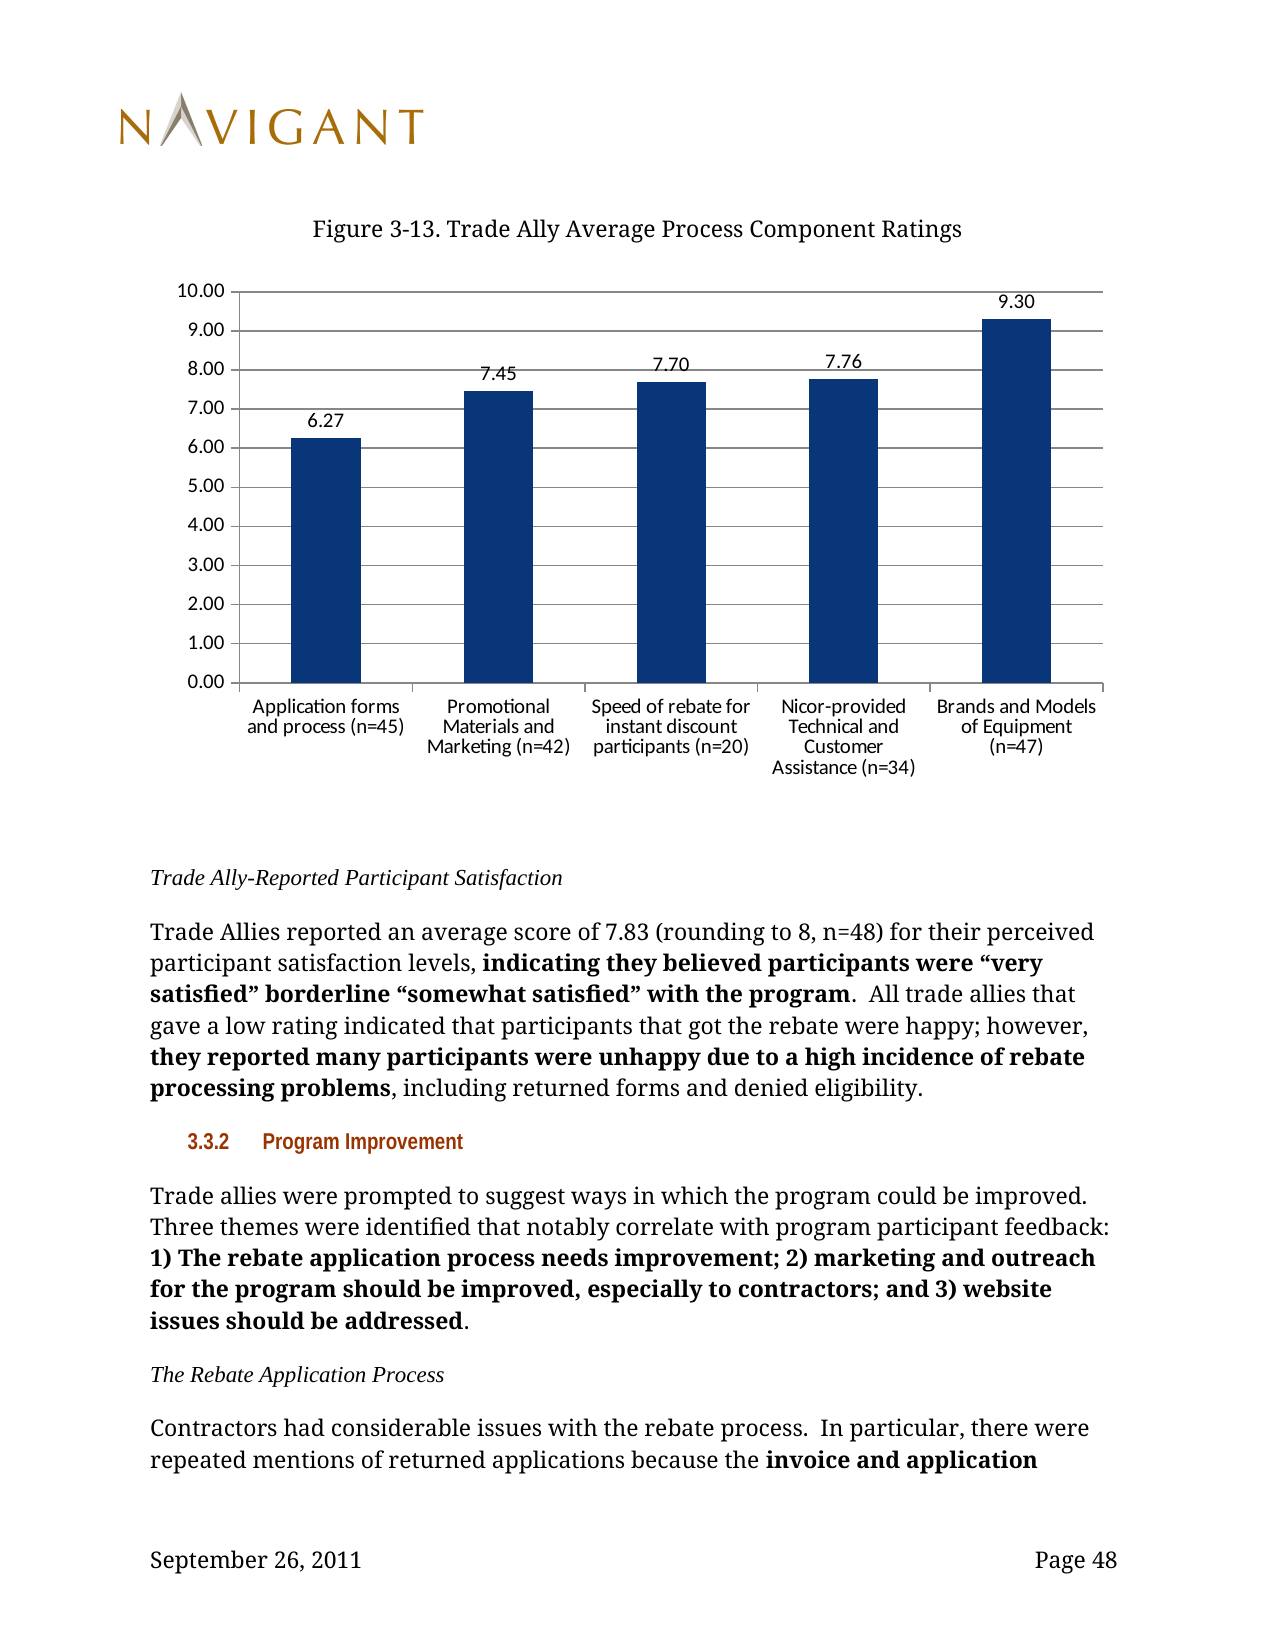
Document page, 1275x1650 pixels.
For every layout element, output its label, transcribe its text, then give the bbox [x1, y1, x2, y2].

text Trade Allies reported an average score of 7.83 (rounding to 8, n=48) for their perceived participant satisfaction levels, indicating they believed participants were “very satisfied” borderline “somewhat satisfied” with the program. All trade allies that gave a low rating indicated that participants that got the rebate were happy; however, they reported many participants were unhappy due to a high incidence of rebate processing problems, including returned forms and denied eligibility. [150, 916, 1125, 1103]
picture [120, 92, 424, 146]
text The Rebate Application Process [150, 1361, 1125, 1387]
text Trade allies were prompted to suggest ways in which the program could be improved. Three themes were identified that notably correlate with program participant feedback: 1) The rebate application process needs improvement; 2) marketing and outreach for the program should be improved, especially to contractors; and 3) website issues should be addressed. [150, 1180, 1125, 1336]
subtitle Program Improvement [187, 1128, 1125, 1155]
text Trade Ally-Reported Participant Satisfaction [150, 864, 1125, 891]
